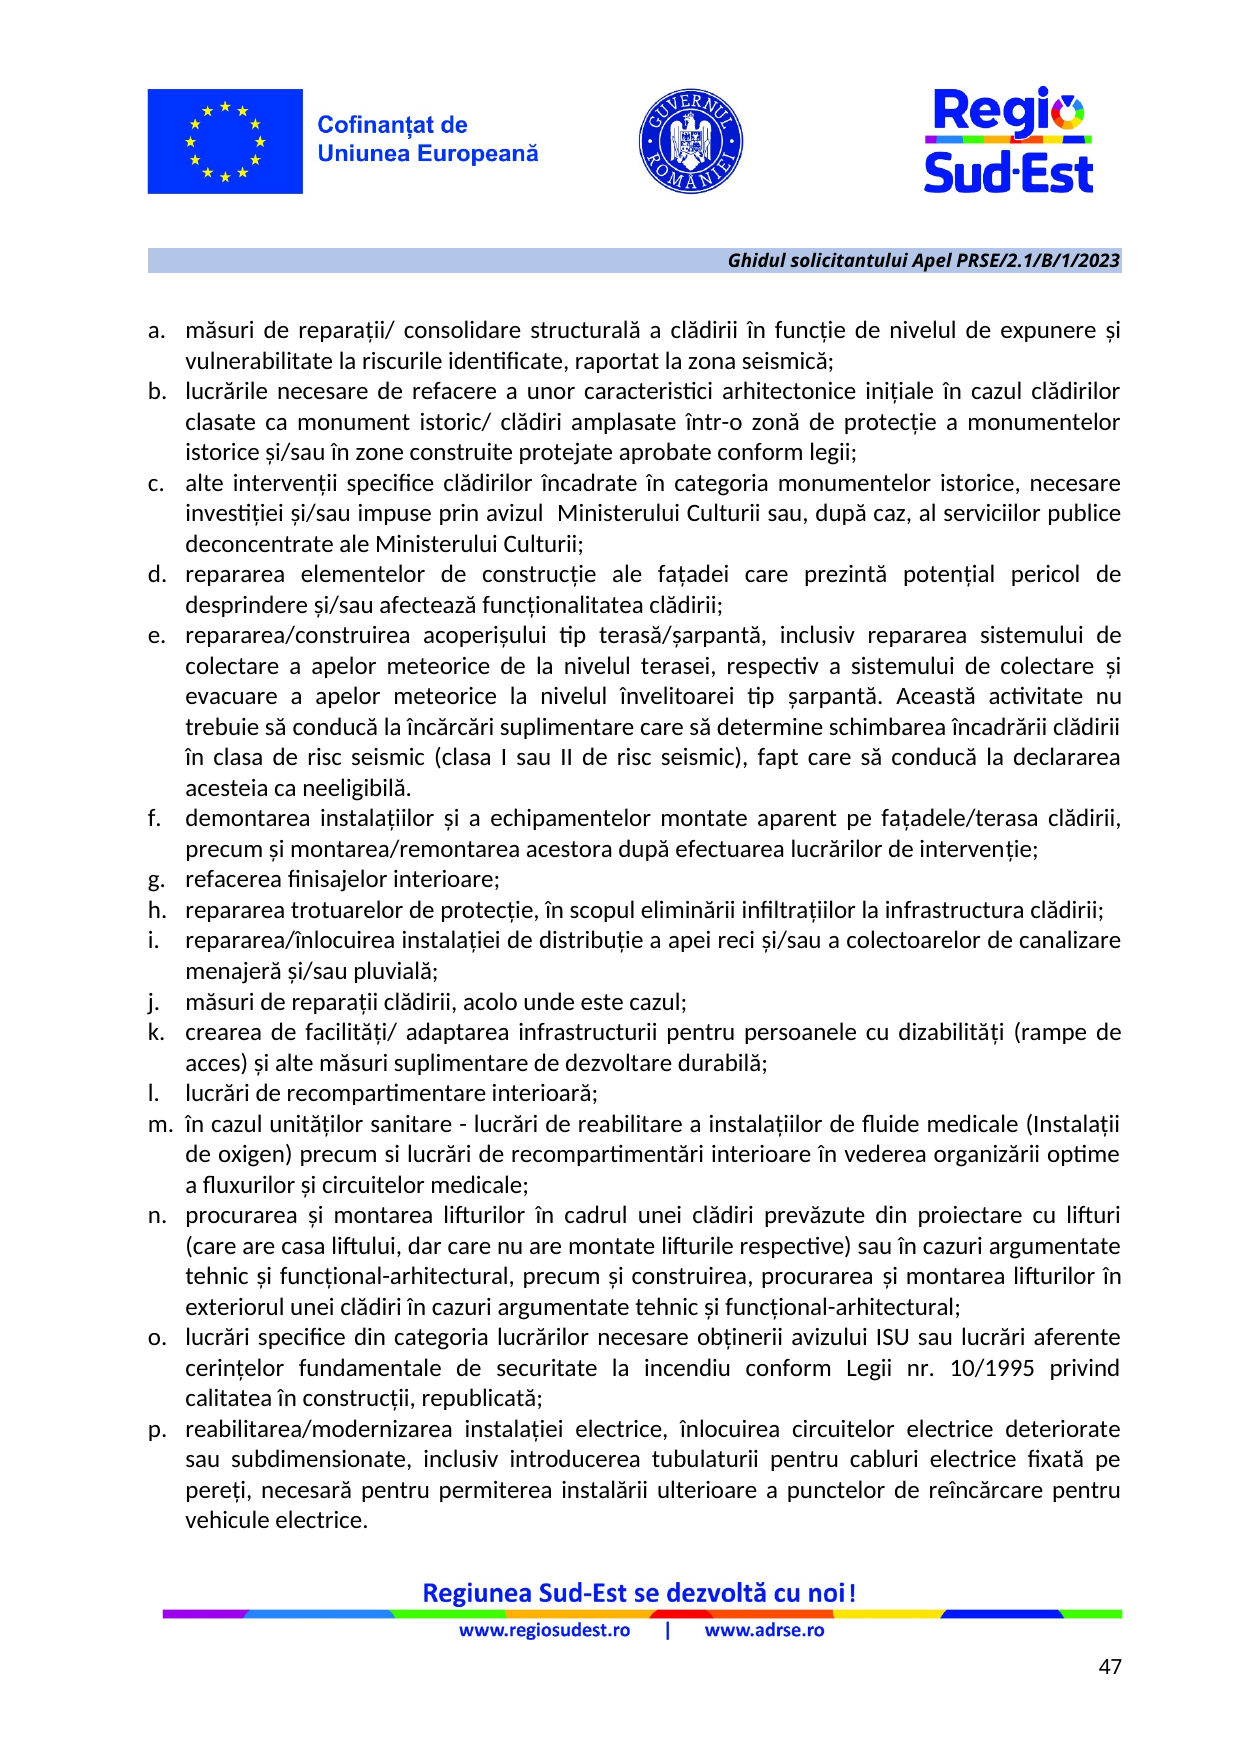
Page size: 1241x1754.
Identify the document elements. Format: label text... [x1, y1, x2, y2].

picture [147, 86, 1093, 195]
list refacerea finisajelor interioare; [148, 864, 1122, 894]
list măsuri de reparaţii clădirii, acolo unde este cazul; [148, 986, 1122, 1016]
list în cazul unităților sanitare - lucrări de reabilitare a instalațiilor de fluide medicale (Instalații de oxigen) precum si lucrări de recompartimentări interioare în vederea organizării optime a fluxurilor și circuitelor medicale; [148, 1108, 1122, 1199]
list repararea elementelor de construcţie ale faţadei care prezintă potenţial pericol de desprindere şi/sau afectează funcţionalitatea clădirii; [148, 558, 1122, 619]
picture [162, 1582, 1123, 1640]
list demontarea instalaţiilor şi a echipamentelor montate aparent pe faţadele/terasa clădirii, precum şi montarea/remontarea acestora după efectuarea lucrărilor de intervenţie; [148, 803, 1122, 864]
list procurarea şi montarea lifturilor în cadrul unei clădiri prevăzute din proiectare cu lifturi (care are casa liftului, dar care nu are montate lifturile respective) sau în cazuri argumentate tehnic și funcțional-arhitectural, precum și construirea, procurarea şi montarea lifturilor în exteriorul unei clădiri în cazuri argumentate tehnic și funcțional-arhitectural; [148, 1199, 1122, 1321]
list crearea de facilităţi/ adaptarea infrastructurii pentru persoanele cu dizabilităţi (rampe de acces) și alte măsuri suplimentare de dezvoltare durabilă; [148, 1016, 1122, 1077]
list măsuri de reparaţii/ consolidare structurală a clădirii în funcție de nivelul de expunere și vulnerabilitate la riscurile identificate, raportat la zona seismică; [148, 314, 1122, 375]
list repararea/înlocuirea instalaţiei de distribuţie a apei reci şi/sau a colectoarelor de canalizare menajeră şi/sau pluvială; [148, 925, 1122, 986]
list lucrările necesare de refacere a unor caracteristici arhitectonice inițiale în cazul clădirilor clasate ca monument istoric/ clădiri amplasate într-o zonă de protecție a monumentelor istorice și/sau în zone construite protejate aprobate conform legii; [148, 375, 1122, 467]
list reabilitarea/modernizarea instalației electrice, înlocuirea circuitelor electrice deteriorate sau subdimensionate, inclusiv introducerea tubulaturii pentru cabluri electrice fixată pe pereţi, necesară pentru permiterea instalării ulterioare a punctelor de reîncărcare pentru vehicule electrice. [148, 1413, 1122, 1535]
list repararea trotuarelor de protecţie, în scopul eliminării infiltraţiilor la infrastructura clădirii; [148, 894, 1122, 925]
list lucrări de recompartimentare interioară; [148, 1077, 1122, 1108]
list alte intervenții specifice clădirilor încadrate în categoria monumentelor istorice, necesare investiției şi/sau impuse prin avizul Ministerului Culturii sau, după caz, al serviciilor publice deconcentrate ale Ministerului Culturii; [148, 467, 1122, 558]
list repararea/construirea acoperişului tip terasă/şarpantă, inclusiv repararea sistemului de colectare a apelor meteorice de la nivelul terasei, respectiv a sistemului de colectare şi evacuare a apelor meteorice la nivelul învelitoarei tip şarpantă. Această activitate nu trebuie să conducă la încărcări suplimentare care să determine schimbarea încadrării clădirii în clasa de risc seismic (clasa I sau II de risc seismic), fapt care să conducă la declararea acesteia ca neeligibilă. [148, 619, 1122, 803]
list lucrări specifice din categoria lucrărilor necesare obținerii avizului ISU sau lucrări aferente cerințelor fundamentale de securitate la incendiu conform Legii nr. 10/1995 privind calitatea în construcții, republicată; [148, 1321, 1122, 1413]
